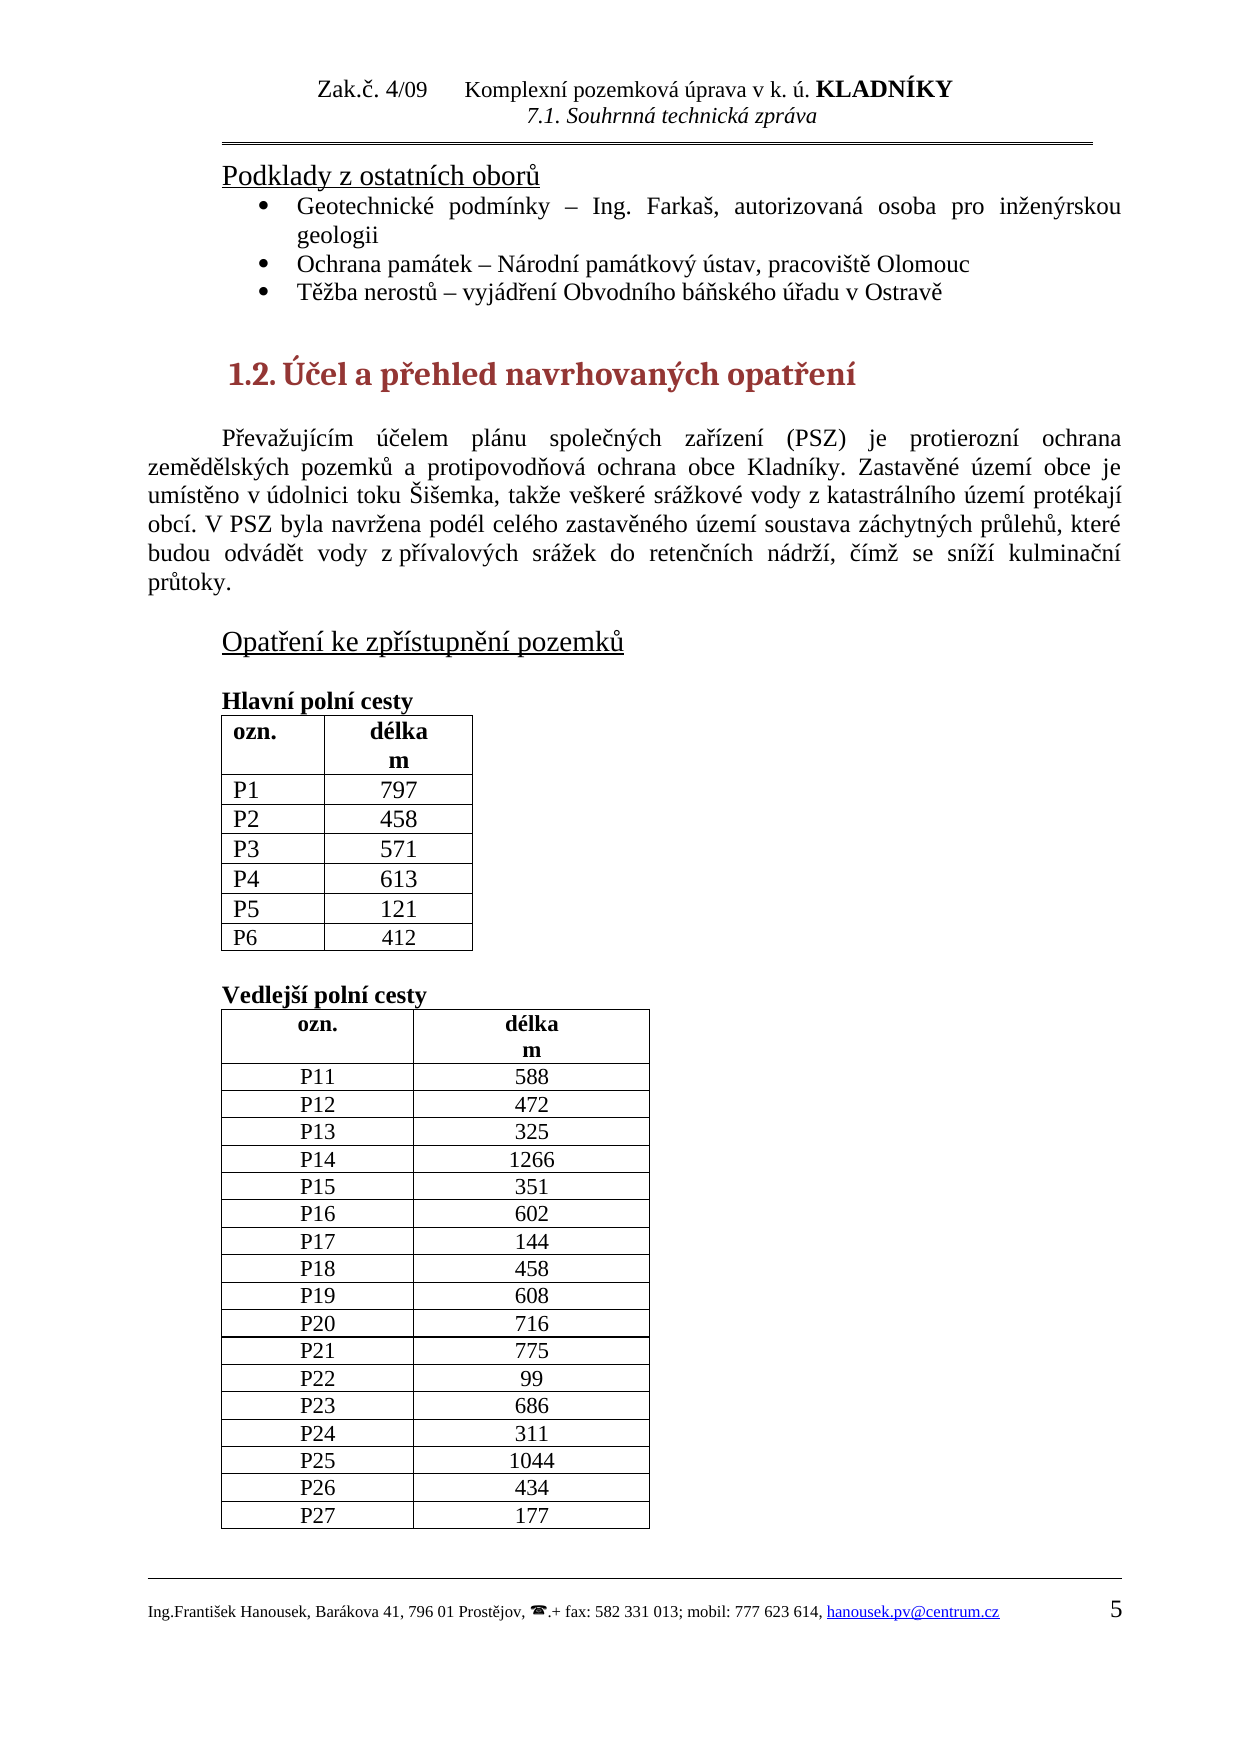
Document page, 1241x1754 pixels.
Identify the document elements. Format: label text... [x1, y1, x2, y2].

table_cell 588 [414, 1064, 649, 1090]
table_cell 412 [325, 924, 472, 950]
table_cell 686 [414, 1392, 649, 1418]
table_cell P17 [222, 1228, 413, 1254]
table_cell P26 [222, 1474, 413, 1501]
table_cell 1266 [414, 1146, 649, 1172]
table_cell P25 [222, 1447, 413, 1473]
table_cell P19 [222, 1283, 413, 1309]
table_cell 351 [414, 1173, 649, 1199]
table_cell 716 [414, 1310, 649, 1336]
text Podklady z ostatních oborů [148, 158, 1122, 191]
table_cell 177 [414, 1502, 649, 1528]
table_cell P15 [222, 1173, 413, 1199]
table_cell P11 [222, 1064, 413, 1090]
table_cell 775 [414, 1338, 649, 1364]
text Vedlejší polní cesty [148, 980, 1122, 1009]
table_cell 311 [414, 1420, 649, 1446]
list Ochrana památek – Národní památkový ústav, pracoviště Olomouc [259, 249, 1122, 277]
table_cell P3 [222, 834, 324, 863]
table_cell 458 [325, 805, 472, 833]
table_cell 458 [414, 1255, 649, 1282]
table_cell P12 [222, 1091, 413, 1117]
text Převažujícím účelem plánu společných zařízení (PSZ) je protierozní ochrana zemědělských pozemků a protipovodňová ochrana obce Kladníky. Zastavěné území obce je umístěno v údolnici toku Šišemka, takže veškeré srážkové vody z katastrálního území protékají obcí. V PSZ byla navržena podél celého zastavěného území soustava záchytných průlehů, které budou odvádět vody z přívalových srážek do retenčních nádrží, čímž se sníží kulminační průtoky. [148, 423, 1122, 595]
list Geotechnické podmínky – Ing. Farkaš, autorizovaná osoba pro inženýrskou geologii [259, 191, 1122, 249]
subtitle Účel a přehled navrhovaných opatření [229, 356, 1122, 394]
table_cell P14 [222, 1146, 413, 1172]
table_header délka m [325, 716, 472, 774]
table_header délka m [414, 1010, 649, 1062]
text Hlavní polní cesty [148, 686, 1122, 715]
list Těžba nerostů – vyjádření Obvodního báňského úřadu v Ostravě [259, 277, 1122, 306]
table_cell P1 [222, 775, 324, 803]
table_cell 613 [325, 864, 472, 893]
table_cell P27 [222, 1502, 413, 1528]
table_cell P13 [222, 1118, 413, 1144]
table_cell 434 [414, 1474, 649, 1501]
table_cell 472 [414, 1091, 649, 1117]
table_header ozn. [222, 716, 324, 774]
table_cell 1044 [414, 1447, 649, 1473]
table_cell P5 [222, 894, 324, 923]
text Opatření ke zpřístupnění pozemků [148, 624, 1122, 658]
table_cell P18 [222, 1255, 413, 1282]
table_cell P24 [222, 1420, 413, 1446]
table_cell P2 [222, 805, 324, 833]
table_cell 325 [414, 1118, 649, 1144]
table_cell 797 [325, 775, 472, 803]
table_cell P21 [222, 1338, 413, 1364]
table_cell P22 [222, 1365, 413, 1391]
table_cell P6 [222, 924, 324, 950]
table_cell 121 [325, 894, 472, 923]
table_cell 571 [325, 834, 472, 863]
table_cell 99 [414, 1365, 649, 1391]
table_cell P20 [222, 1310, 413, 1336]
table_cell P4 [222, 864, 324, 893]
table_header ozn. [222, 1010, 413, 1062]
table_cell P16 [222, 1200, 413, 1227]
table_cell P23 [222, 1392, 413, 1418]
table_cell 608 [414, 1283, 649, 1309]
table_cell 602 [414, 1200, 649, 1227]
table_cell 144 [414, 1228, 649, 1254]
